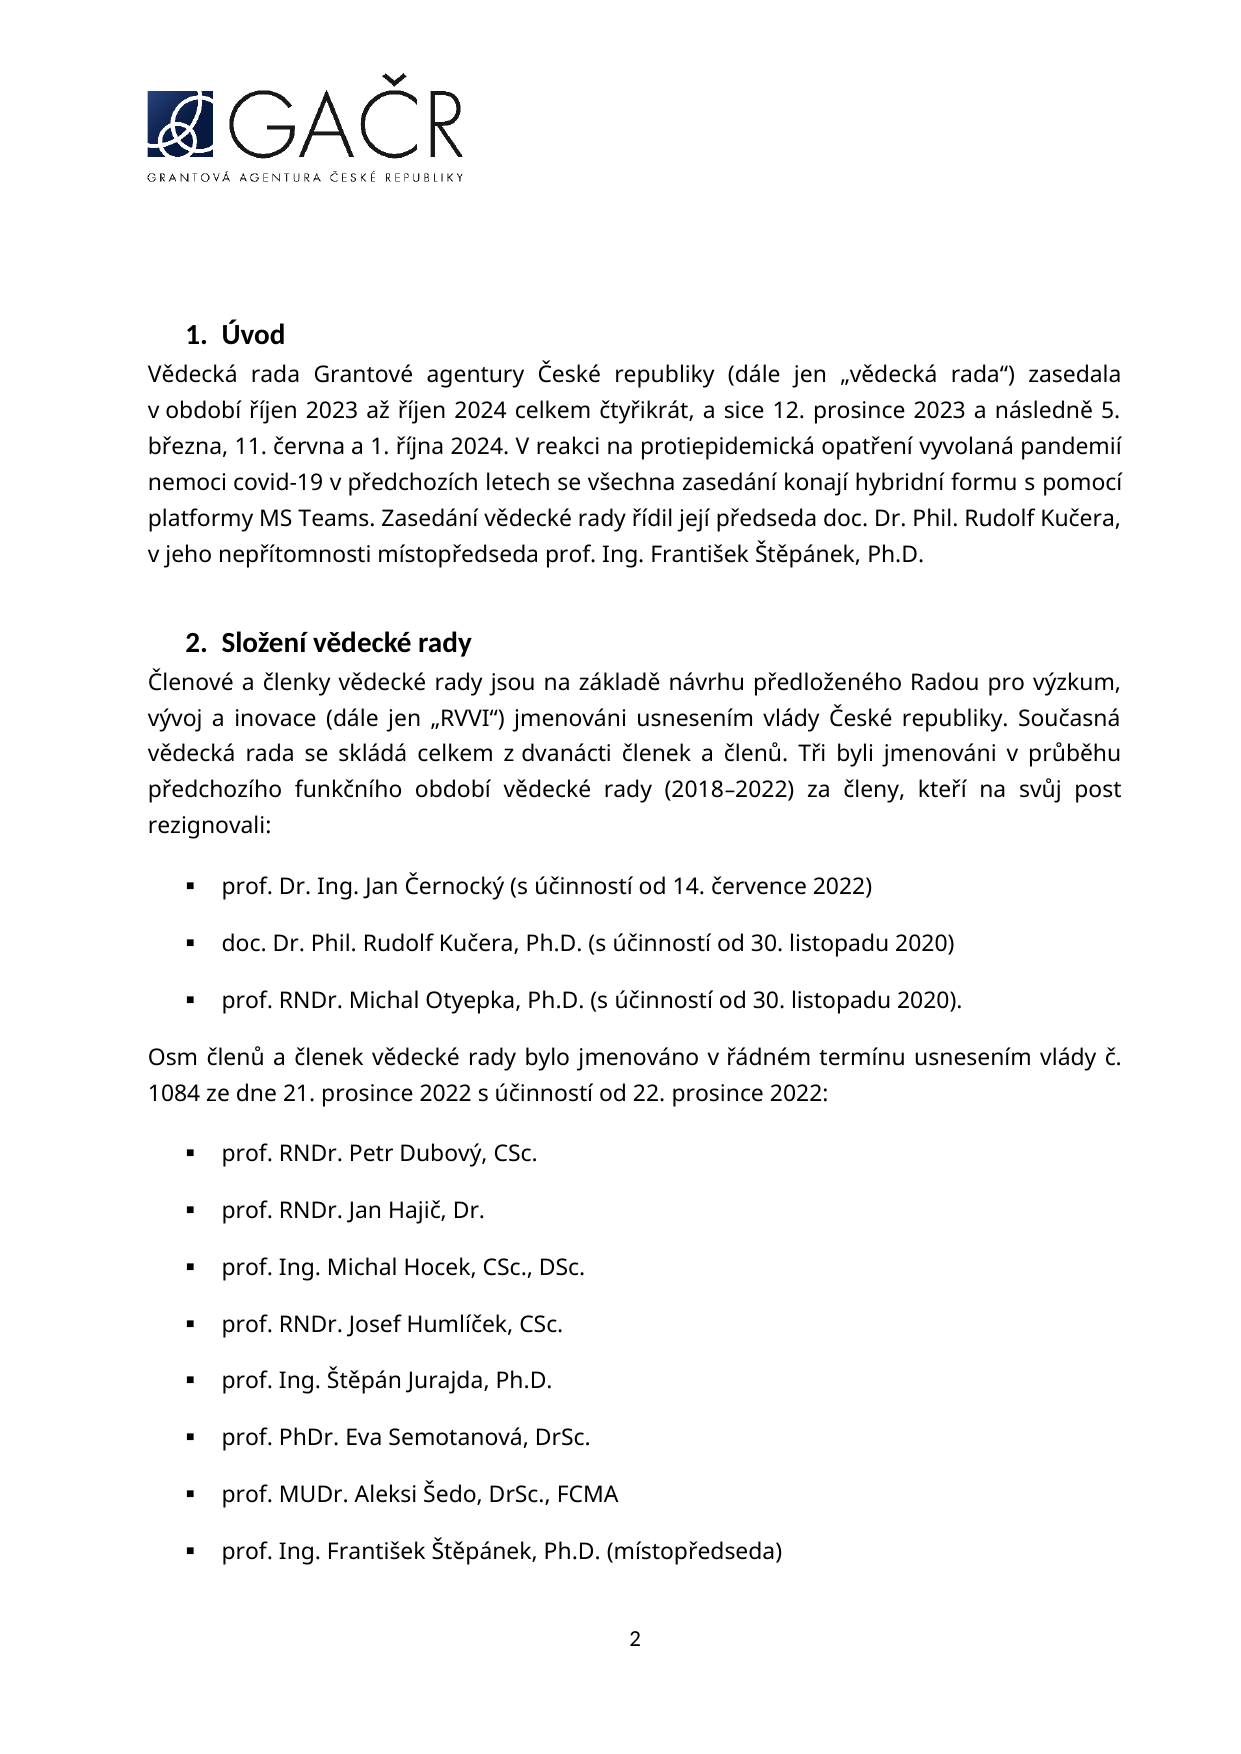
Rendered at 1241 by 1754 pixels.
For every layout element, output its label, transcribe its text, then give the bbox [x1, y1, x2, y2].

text Osm členů a členek vědecké rady bylo jmenováno v řádném termínu usnesením vlády č. 1084 ze dne 21. prosince 2022 s účinností od 22. prosince 2022: [148, 1041, 1122, 1108]
list prof. Ing. Štěpán Jurajda, Ph.D. [185, 1364, 1122, 1396]
subtitle Úvod [185, 316, 1122, 352]
list prof. RNDr. Josef Humlíček, CSc. [185, 1308, 1122, 1339]
list prof. Ing. František Štěpánek, Ph.D. (místopředseda) [185, 1535, 1122, 1566]
list prof. Dr. Ing. Jan Černocký (s účinností od 14. července 2022) [185, 870, 1122, 901]
list prof. PhDr. Eva Semotanová, DrSc. [185, 1421, 1122, 1452]
list prof. RNDr. Jan Hajič, Dr. [185, 1194, 1122, 1225]
picture [147, 73, 463, 182]
list prof. RNDr. Michal Otyepka, Ph.D. (s účinností od 30. listopadu 2020). [185, 984, 1122, 1015]
list prof. MUDr. Aleksi Šedo, DrSc., FCMA [185, 1478, 1122, 1509]
list doc. Dr. Phil. Rudolf Kučera, Ph.D. (s účinností od 30. listopadu 2020) [185, 927, 1122, 958]
subtitle Složení vědecké rady [185, 624, 1122, 659]
text Členové a členky vědecké rady jsou na základě návrhu předloženého Radou pro výzkum, vývoj a inovace (dále jen „RVVI“) jmenováni usnesením vlády České republiky. Současná vědecká rada se skládá celkem z dvanácti členek a členů. Tři byli jmenováni v průběhu předchozího funkčního období vědecké rady (2018–2022) za členy, kteří na svůj post rezignovali: [148, 666, 1122, 841]
list prof. Ing. Michal Hocek, CSc., DSc. [185, 1251, 1122, 1282]
text Vědecká rada Grantové agentury České republiky (dále jen „vědecká rada“) zasedala v období říjen 2023 až říjen 2024 celkem čtyřikrát, a sice 12. prosince 2023 a následně 5. března, 11. června a 1. října 2024. V reakci na protiepidemická opatření vyvolaná pandemií nemoci covid-19 v předchozích letech se všechna zasedání konají hybridní formu s pomocí platformy MS Teams. Zasedání vědecké rady řídil její předseda doc. Dr. Phil. Rudolf Kučera, v jeho nepřítomnosti místopředseda prof. Ing. František Štěpánek, Ph.D. [148, 358, 1122, 569]
list prof. RNDr. Petr Dubový, CSc. [185, 1137, 1122, 1169]
